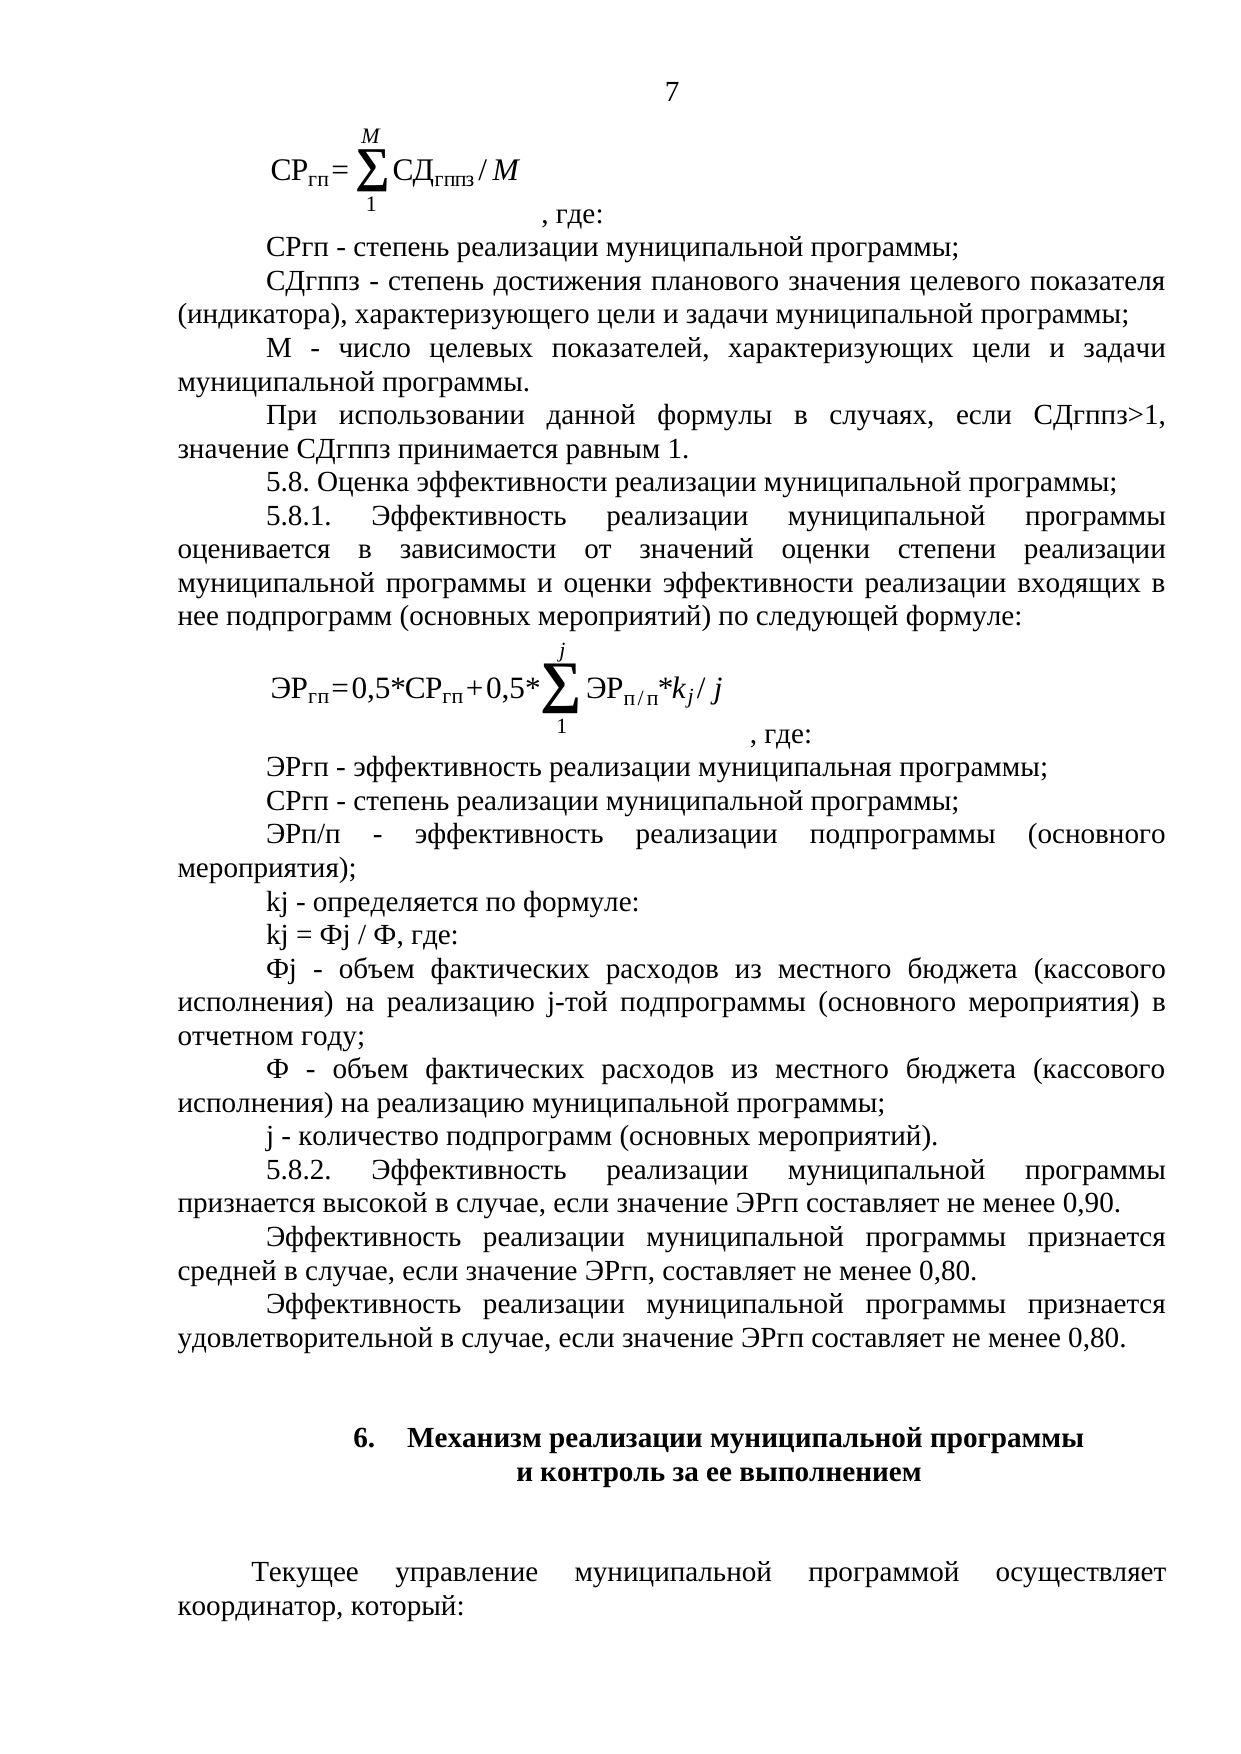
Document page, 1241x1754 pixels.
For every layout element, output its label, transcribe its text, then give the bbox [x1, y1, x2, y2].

text Текущее управление муниципальной программой осуществляет координатор, который: [177, 1554, 1167, 1622]
text ЭРгп - эффективность реализации муниципальная программы; [177, 749, 1167, 783]
text , где: [177, 632, 1167, 749]
text СРгп - степень реализации муниципальной программы; [177, 229, 1167, 263]
text М - число целевых показателей, характеризующих цели и задачи муниципальной программы. [177, 330, 1167, 397]
text j - количество подпрограмм (основных мероприятий). [177, 1118, 1167, 1152]
text kj = Фj / Ф, где: [177, 917, 1167, 951]
subtitle 5.8. Оценка эффективности реализации муниципальной программы; [177, 464, 1167, 498]
text kj - определяется по формуле: [177, 884, 1167, 917]
text Эффективность реализации муниципальной программы признается средней в случае, если значение ЭРгп, составляет не менее 0,80. [177, 1219, 1167, 1286]
text Фj - объем фактических расходов из местного бюджета (кассового исполнения) на реализацию j-той подпрограммы (основного мероприятия) в отчетном году; [177, 951, 1167, 1051]
text ЭРп/п - эффективность реализации подпрограммы (основного мероприятия); [177, 817, 1167, 884]
text При использовании данной формулы в случаях, если СДгппз>1, значение СДгппз принимается равным 1. [177, 397, 1167, 464]
text 5.8.1. Эффективность реализации муниципальной программы оценивается в зависимости от значений оценки степени реализации муниципальной программы и оценки эффективности реализации входящих в нее подпрограмм (основных мероприятий) по следующей формуле: [177, 498, 1167, 632]
list Механизм реализации муниципальной программы [177, 1420, 1167, 1454]
text СДгппз - степень достижения планового значения целевого показателя (индикатора), характеризующего цели и задачи муниципальной программы; [177, 263, 1167, 330]
text СРгп - степень реализации муниципальной программы; [177, 783, 1167, 817]
text 5.8.2. Эффективность реализации муниципальной программы признается высокой в случае, если значение ЭРгп составляет не менее 0,90. [177, 1152, 1167, 1219]
text и контроль за ее выполнением [177, 1454, 1167, 1487]
text Ф - объем фактических расходов из местного бюджета (кассового исполнения) на реализацию муниципальной программы; [177, 1051, 1167, 1118]
text , где: [177, 118, 1167, 229]
text Эффективность реализации муниципальной программы признается удовлетворительной в случае, если значение ЭРгп составляет не менее 0,80. [177, 1286, 1167, 1353]
